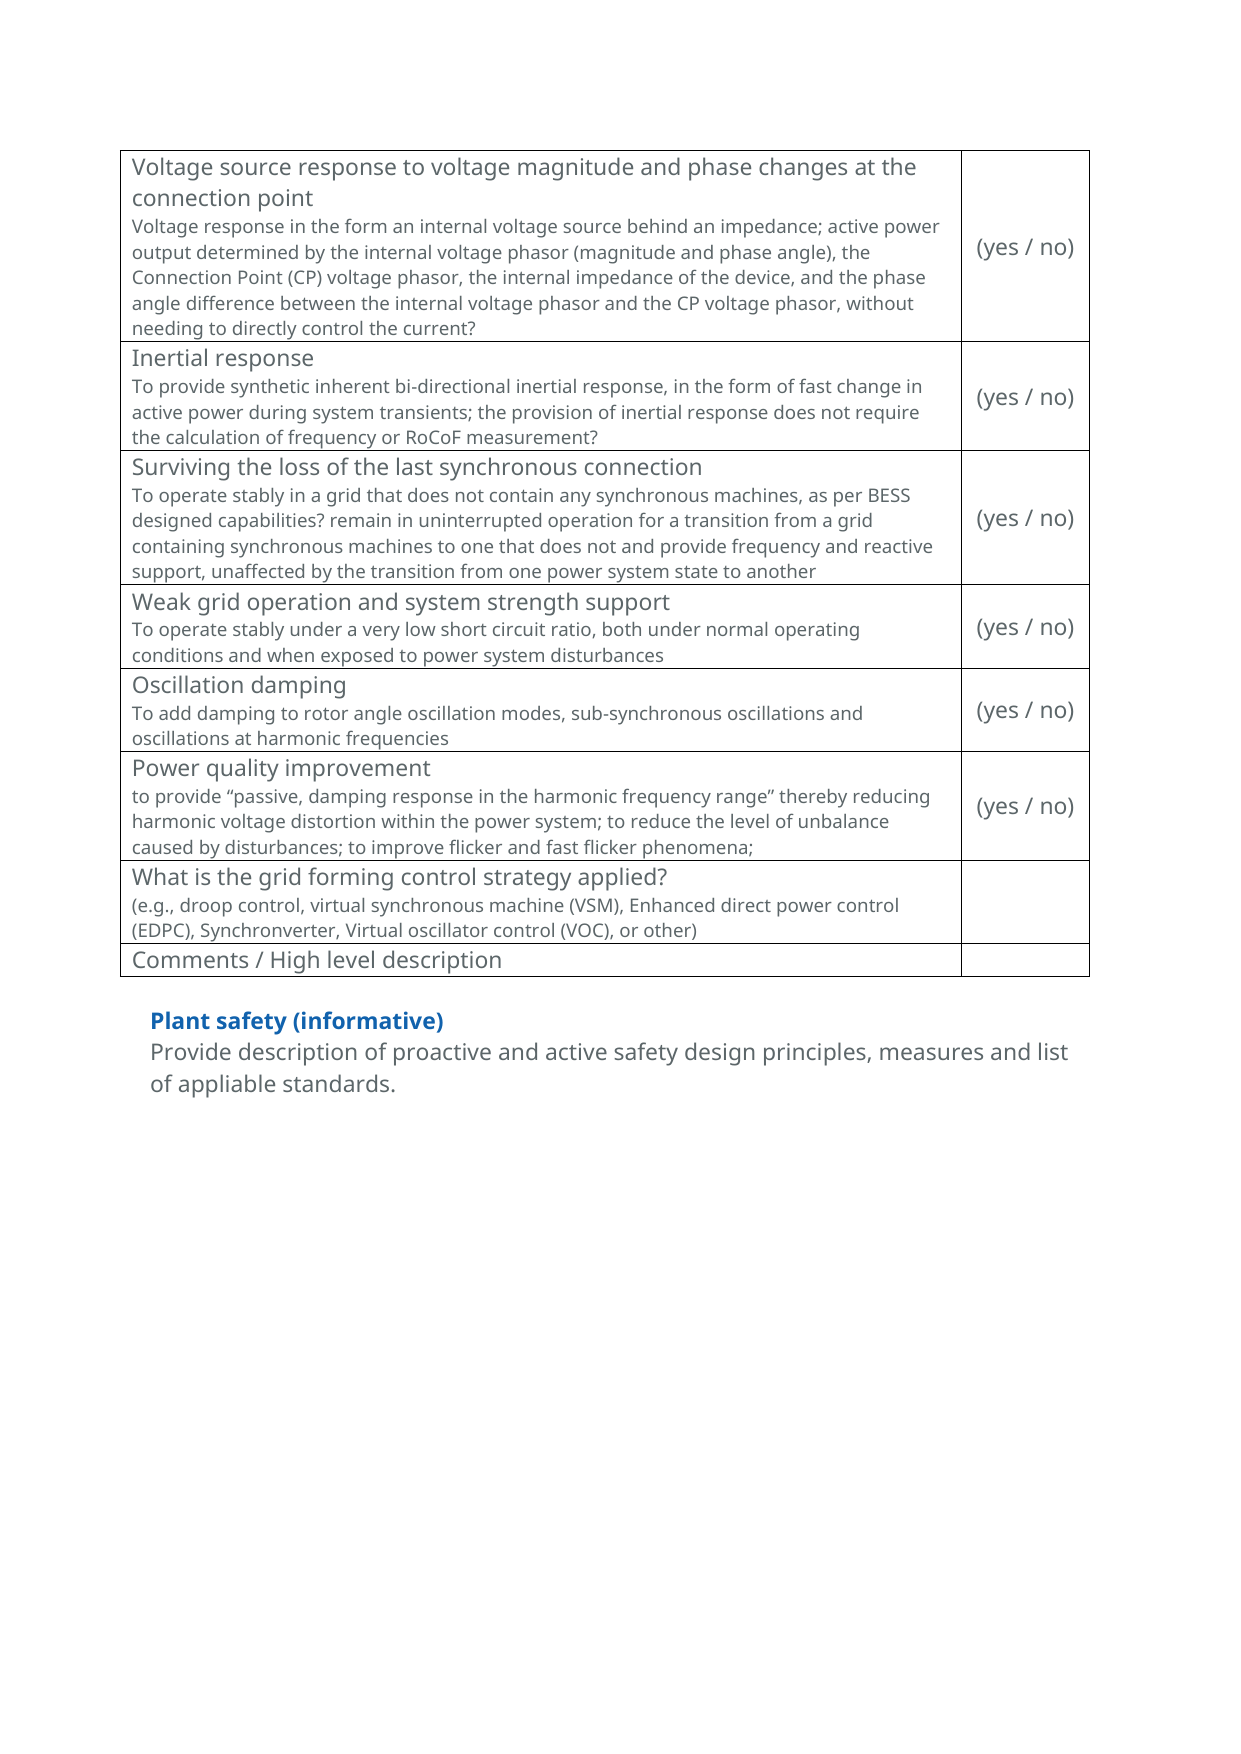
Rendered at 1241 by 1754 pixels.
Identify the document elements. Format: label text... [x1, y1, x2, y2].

text Plant safety (informative) [150, 1005, 1090, 1036]
table_cell Oscillation damping To add damping to rotor angle oscillation modes, sub-synchronous oscillations and oscillations at harmonic frequencies [121, 669, 961, 751]
text Provide description of proactive and active safety design principles, measures and list of appliable standards. [150, 1036, 1090, 1099]
table_cell [962, 944, 1089, 976]
table_cell (yes / no) [962, 451, 1089, 584]
table_cell (yes / no) [962, 342, 1089, 450]
table_cell [962, 861, 1089, 943]
table_cell Inertial response To provide synthetic inherent bi-directional inertial response, in the form of fast change in active power during system transients; the provision of inertial response does not require the calculation of frequency or RoCoF measurement? [121, 342, 961, 450]
table_cell (yes / no) [962, 669, 1089, 751]
table_cell Power quality improvement to provide “passive, damping response in the harmonic frequency range” thereby reducing harmonic voltage distortion within the power system; to reduce the level of unbalance caused by disturbances; to improve flicker and fast flicker phenomena; [121, 752, 961, 860]
table_cell (yes / no) [962, 585, 1089, 668]
table_cell Voltage source response to voltage magnitude and phase changes at the connection point Voltage response in the form an internal voltage source behind an impedance; active power output determined by the internal voltage phasor (magnitude and phase angle), the Connection Point (CP) voltage phasor, the internal impedance of the device, and the phase angle difference between the internal voltage phasor and the CP voltage phasor, without needing to directly control the current? [121, 151, 961, 341]
table_cell Comments / High level description [121, 944, 961, 976]
table_cell (yes / no) [962, 151, 1089, 341]
table_cell What is the grid forming control strategy applied? (e.g., droop control, virtual synchronous machine (VSM), Enhanced direct power control (EDPC), Synchronverter, Virtual oscillator control (VOC), or other) [121, 861, 961, 943]
table_cell Surviving the loss of the last synchronous connection To operate stably in a grid that does not contain any synchronous machines, as per BESS designed capabilities? remain in uninterrupted operation for a transition from a grid containing synchronous machines to one that does not and provide frequency and reactive support, unaffected by the transition from one power system state to another [121, 451, 961, 584]
table_cell (yes / no) [962, 752, 1089, 860]
table_cell Weak grid operation and system strength support To operate stably under a very low short circuit ratio, both under normal operating conditions and when exposed to power system disturbances [121, 585, 961, 668]
